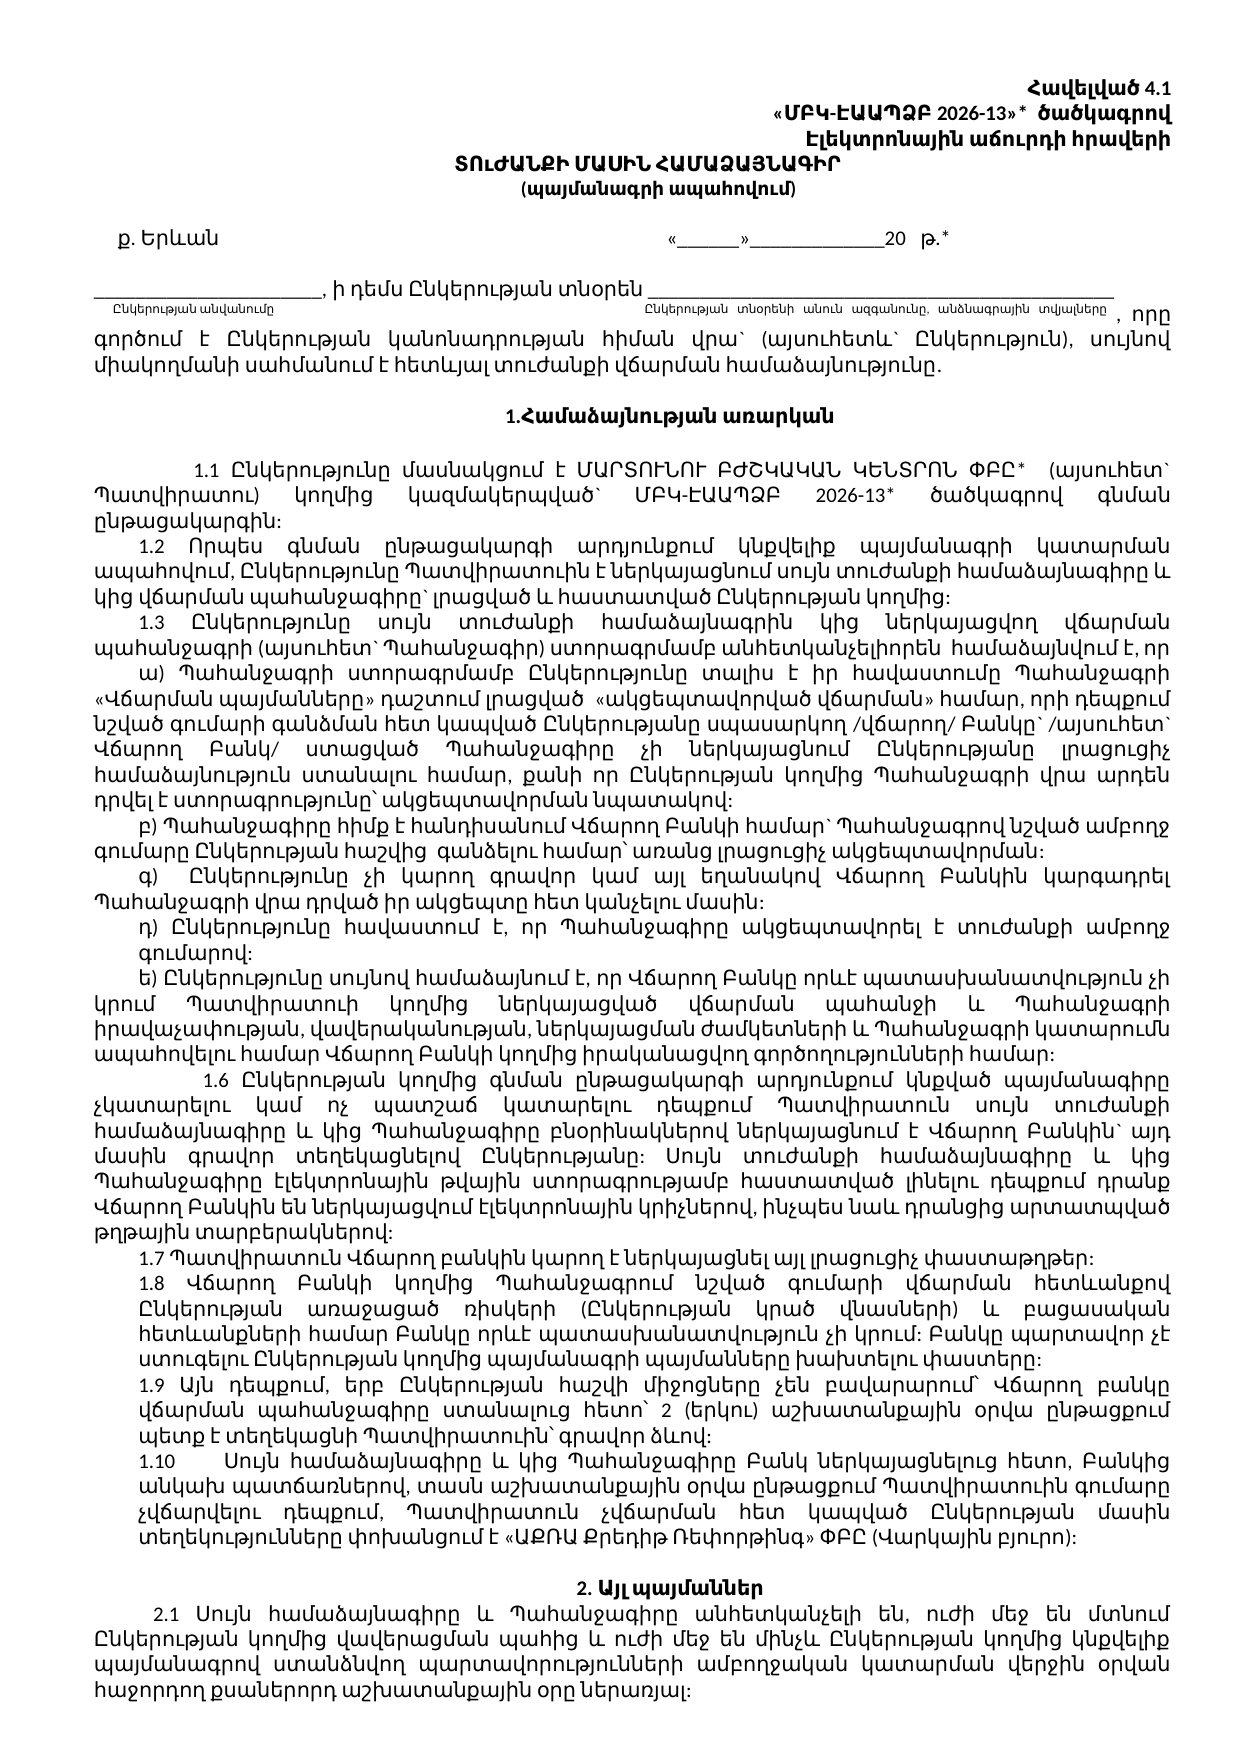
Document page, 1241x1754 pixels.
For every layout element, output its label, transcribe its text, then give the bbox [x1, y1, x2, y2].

text 1.2 Որպես գնման ընթացակարգի արդյունքում կնքվելիք պայմանագրի կատարման ապահովում, Ընկերությունը Պատվիրատուին է ներկայացնում սույն տուժանքի համաձայնագիրը և կից վճարման պահանջագիրը` լրացված և հաստատված Ընկերության կողմից: [94, 533, 1171, 609]
text 2. Այլ պայմաններ [169, 1575, 1171, 1601]
text 1.8 Վճարող Բանկի կողմից Պահանջագրում նշված գումարի վճարման հետևանքով Ընկերության առաջացած ռիսկերի (Ընկերության կրած վնասների) և բացասական հետևանքների համար Բանկը որևէ պատասխանատվություն չի կրում: Բանկը պարտավոր չէ ստուգելու Ընկերության կողմից պայմանագրի պայմանները խախտելու փաստերը: [138, 1270, 1171, 1372]
text դ) Ընկերությունը հավաստում է, որ Պահանջագիրը ակցեպտավորել է տուժանքի ամբողջ գումարով: [138, 914, 1171, 965]
text գ) Ընկերությունը չի կարող գրավոր կամ այլ եղանակով Վճարող Բանկին կարգադրել Պահանջագրի վրա դրված իր ակցեպտը հետ կանչելու մասին: [94, 864, 1171, 914]
text Էլեկտրոնային աճուրդի հրավերի [94, 126, 1171, 151]
text 1.10 Սույն համաձայնագիրը և կից Պահանջագիրը Բանկ ներկայացնելուց հետո, Բանկից անկախ պատճառներով, տասն աշխատանքային օրվա ընթացքում Պատվիրատուին գումարը չվճարվելու դեպքում, Պատվիրատուն չվճարման հետ կապված Ընկերության մասին տեղեկությունները փոխանցում է «ԱՔՌԱ Քրեդիթ Ռեփորթինգ» ՓԲԸ (Վարկային բյուրո): [138, 1448, 1171, 1550]
text 1.3 Ընկերությունը սույն տուժանքի համաձայնագրին կից ներկայացվող վճարման պահանջագրի (այսուհետ` Պահանջագիր) ստորագրմամբ անհետկանչելիորեն համաձայնվում է, որ [94, 609, 1171, 660]
text 2.1 Սույն համաձայնագիրը և Պահանջագիրը անհետկանչելի են, ուժի մեջ են մտնում Ընկերության կողմից վավերացման պահից և ուժի մեջ են մինչև Ընկերության կողմից կնքվելիք պայմանագրով ստանձնվող պարտավորությունների ամբողջական կատարման վերջին օրվան հաջորդող քսաներորդ աշխատանքային օրը ներառյալ: [94, 1601, 1171, 1702]
text 1.Համաձայնության առարկան [169, 403, 1171, 428]
text 1.9 Այն դեպքում, երբ Ընկերության հաշվի միջոցները չեն բավարարում՝ Վճարող բանկը վճարման պահանջագիրը ստանալուց հետո՝ 2 (երկու) աշխատանքային օրվա ընթացքում պետք է տեղեկացնի Պատվիրատուին՝ գրավոր ձևով: [138, 1372, 1171, 1448]
text 1.1 Ընկերությունը մասնակցում է ՄԱՐՏՈՒՆՈՒ ԲԺՇԿԱԿԱՆ ԿԵՆՏՐՈՆ ՓԲԸ* (այսուհետ` Պատվիրատու) կողմից կազմակերպված` ՄԲԿ-ԷԱԱՊՁԲ 2026-13* ծածկագրով գնման ընթացակարգին: [94, 457, 1171, 533]
text ______________________, ի դեմս Ընկերության տնօրեն _____________________________________________ [94, 276, 1171, 301]
text Ընկերության անվանումը Ընկերության տնօրենի անուն ազգանունը, անձնագրային տվյալները , որը գործում է Ընկերության կանոնադրության հիման վրա` (այսուհետև` Ընկերություն), սույնով միակողմանի սահմանում է հետևյալ տուժանքի վճարման համաձայնությունը. [94, 301, 1171, 377]
text ՏՈւԺԱՆՔԻ ՄԱՍԻՆ ՀԱՄԱՁԱՅՆԱԳԻՐ [94, 151, 1171, 177]
text ք. Երևան «______»_____________20 թ.* [94, 225, 1171, 250]
text «ՄԲԿ-ԷԱԱՊՁԲ 2026-13»* ծածկագրով [94, 100, 1171, 126]
text (պայմանագրի ապահովում) [94, 177, 1171, 199]
text 1.6 Ընկերության կողմից գնման ընթացակարգի արդյունքում կնքված պայմանագիրը չկատարելու կամ ոչ պատշաճ կատարելու դեպքում Պատվիրատուն սույն տուժանքի համաձայնագիրը և կից Պահանջագիրը բնօրինակներով ներկայացնում է Վճարող Բանկին` այդ մասին գրավոր տեղեկացնելով Ընկերությանը: Սույն տուժանքի համաձայնագիրը և կից Պահանջագիրը էլեկտրոնային թվային ստորագրությամբ հաստատված լինելու դեպքում դրանք Վճարող Բանկին են ներկայացվում էլեկտրոնային կրիչներով, ինչպես նաև դրանցից արտատպված թղթային տարբերակներով: [94, 1067, 1171, 1245]
text Հավելված 4.1 [94, 75, 1171, 100]
text 1.7 Պատվիրատուն Վճարող բանկին կարող է ներկայացնել այլ լրացուցիչ փաստաթղթեր: [138, 1245, 1171, 1270]
text ե) Ընկերությունը սույնով համաձայնում է, որ Վճարող Բանկը որևէ պատասխանատվություն չի կրում Պատվիրատուի կողմից ներկայացված վճարման պահանջի և Պահանջագրի իրավաչափության, վավերականության, ներկայացման ժամկետների և Պահանջագրի կատարումն ապահովելու համար Վճարող Բանկի կողմից իրականացվող գործողությունների համար: [94, 965, 1171, 1067]
text ա) Պահանջագրի ստորագրմամբ Ընկերությունը տալիս է իր հավաստումը Պահանջագրի «Վճարման պայմանները» դաշտում լրացված «ակցեպտավորված վճարման» համար, որի դեպքում նշված գումարի գանձման հետ կապված Ընկերությանը սպասարկող /վճարող/ Բանկը` /այսուհետ` Վճարող Բանկ/ ստացված Պահանջագիրը չի ներկայացնում Ընկերությանը լրացուցիչ համաձայնություն ստանալու համար, քանի որ Ընկերության կողմից Պահանջագրի վրա արդեն դրվել է ստորագրությունը՝ ակցեպտավորման նպատակով: [94, 660, 1171, 813]
text բ) Պահանջագիրը հիմք է հանդիսանում Վճարող Բանկի համար` Պահանջագրով նշված ամբողջ գումարը Ընկերության հաշվից գանձելու համար՝ առանց լրացուցիչ ակցեպտավորման: [94, 813, 1171, 864]
